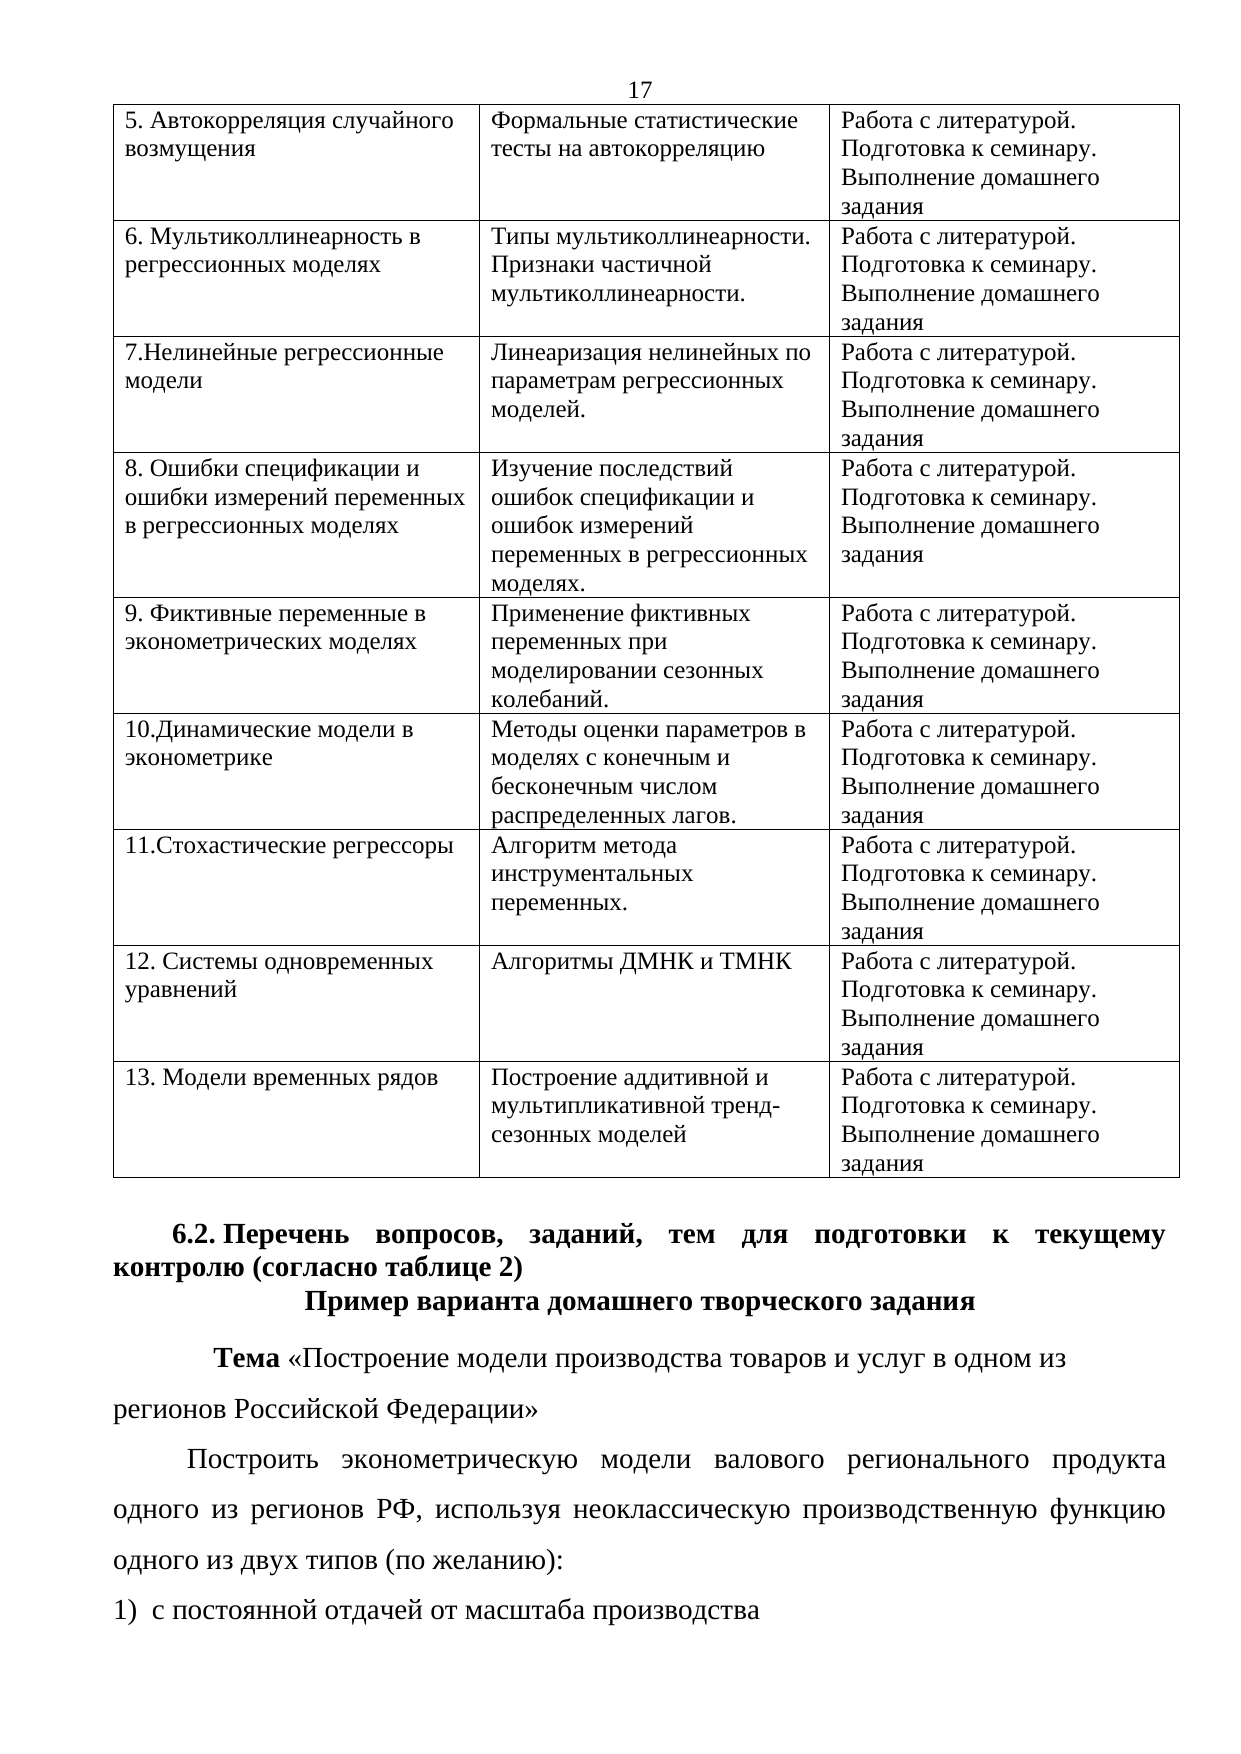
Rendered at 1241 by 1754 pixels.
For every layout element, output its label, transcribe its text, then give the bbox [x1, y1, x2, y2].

table_cell Работа с литературой. Подготовка к семинару. Выполнение домашнего задания [830, 946, 1179, 1061]
table_cell Линеаризация нелинейных по параметрам регрессионных моделей. [480, 337, 829, 452]
table_cell Работа с литературой. Подготовка к семинару. Выполнение домашнего задания [830, 453, 1179, 597]
table_cell Формальные статистические тесты на автокорреляцию [480, 105, 829, 220]
table_cell Алгоритм метода инструментальных переменных. [480, 830, 829, 945]
table_cell Изучение последствий ошибок спецификации и ошибок измерений переменных в регрессионных моделях. [480, 453, 829, 597]
text Тема «Построение модели производства товаров и услуг в одном из [113, 1341, 1167, 1374]
text регионов Российской Федерации» [113, 1391, 1167, 1424]
table_cell 8. Ошибки спецификации и ошибки измерений переменных в регрессионных моделях [114, 453, 479, 597]
table_cell 10.Динамические модели в эконометрике [114, 714, 479, 829]
table_cell 7.Нелинейные регрессионные модели [114, 337, 479, 452]
table_cell Работа с литературой. Подготовка к семинару. Выполнение домашнего задания [830, 221, 1179, 336]
table_cell Построение аддитивной и мультипликативной тренд-сезонных моделей [480, 1062, 829, 1177]
table_cell 12. Системы одновременных уравнений [114, 946, 479, 1061]
table_cell Работа с литературой. Подготовка к семинару. Выполнение домашнего задания [830, 830, 1179, 945]
table_cell Работа с литературой. Подготовка к семинару. Выполнение домашнего задания [830, 1062, 1179, 1177]
subtitle Пример варианта домашнего творческого задания [113, 1283, 1167, 1316]
table_cell 9. Фиктивные переменные в эконометрических моделях [114, 598, 479, 713]
table_cell Методы оценки параметров в моделях с конечным и бесконечным числом распределенных лагов. [480, 714, 829, 829]
table_cell Работа с литературой. Подготовка к семинару. Выполнение домашнего задания [830, 714, 1179, 829]
table_cell 6. Мультиколлинеарность в регрессионных моделях [114, 221, 479, 336]
table_cell Работа с литературой. Подготовка к семинару. Выполнение домашнего задания [830, 598, 1179, 713]
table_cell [830, 105, 1179, 220]
table_cell Алгоритмы ДМНК и ТМНК [480, 946, 829, 1061]
table_cell 5. Автокорреляция случайного возмущения [114, 105, 479, 220]
text 1) с постоянной отдачей от масштаба производства [113, 1592, 1167, 1626]
table_cell Работа с литературой. Подготовка к семинару. Выполнение домашнего задания [830, 337, 1179, 452]
text 6.2. Перечень вопросов, заданий, тем для подготовки к текущему контролю (согласно таблице 2) [113, 1218, 1167, 1283]
text Построить эконометрическую модели валового регионального продукта одного из регионов РФ, используя неоклассическую производственную функцию одного из двух типов (по желанию): [113, 1441, 1167, 1575]
table_cell 11.Стохастические регрессоры [114, 830, 479, 945]
table_cell Типы мультиколлинеарности. Признаки частичной мультиколлинеарности. [480, 221, 829, 336]
table_cell Применение фиктивных переменных при моделировании сезонных колебаний. [480, 598, 829, 713]
table_cell 13. Модели временных рядов [114, 1062, 479, 1177]
